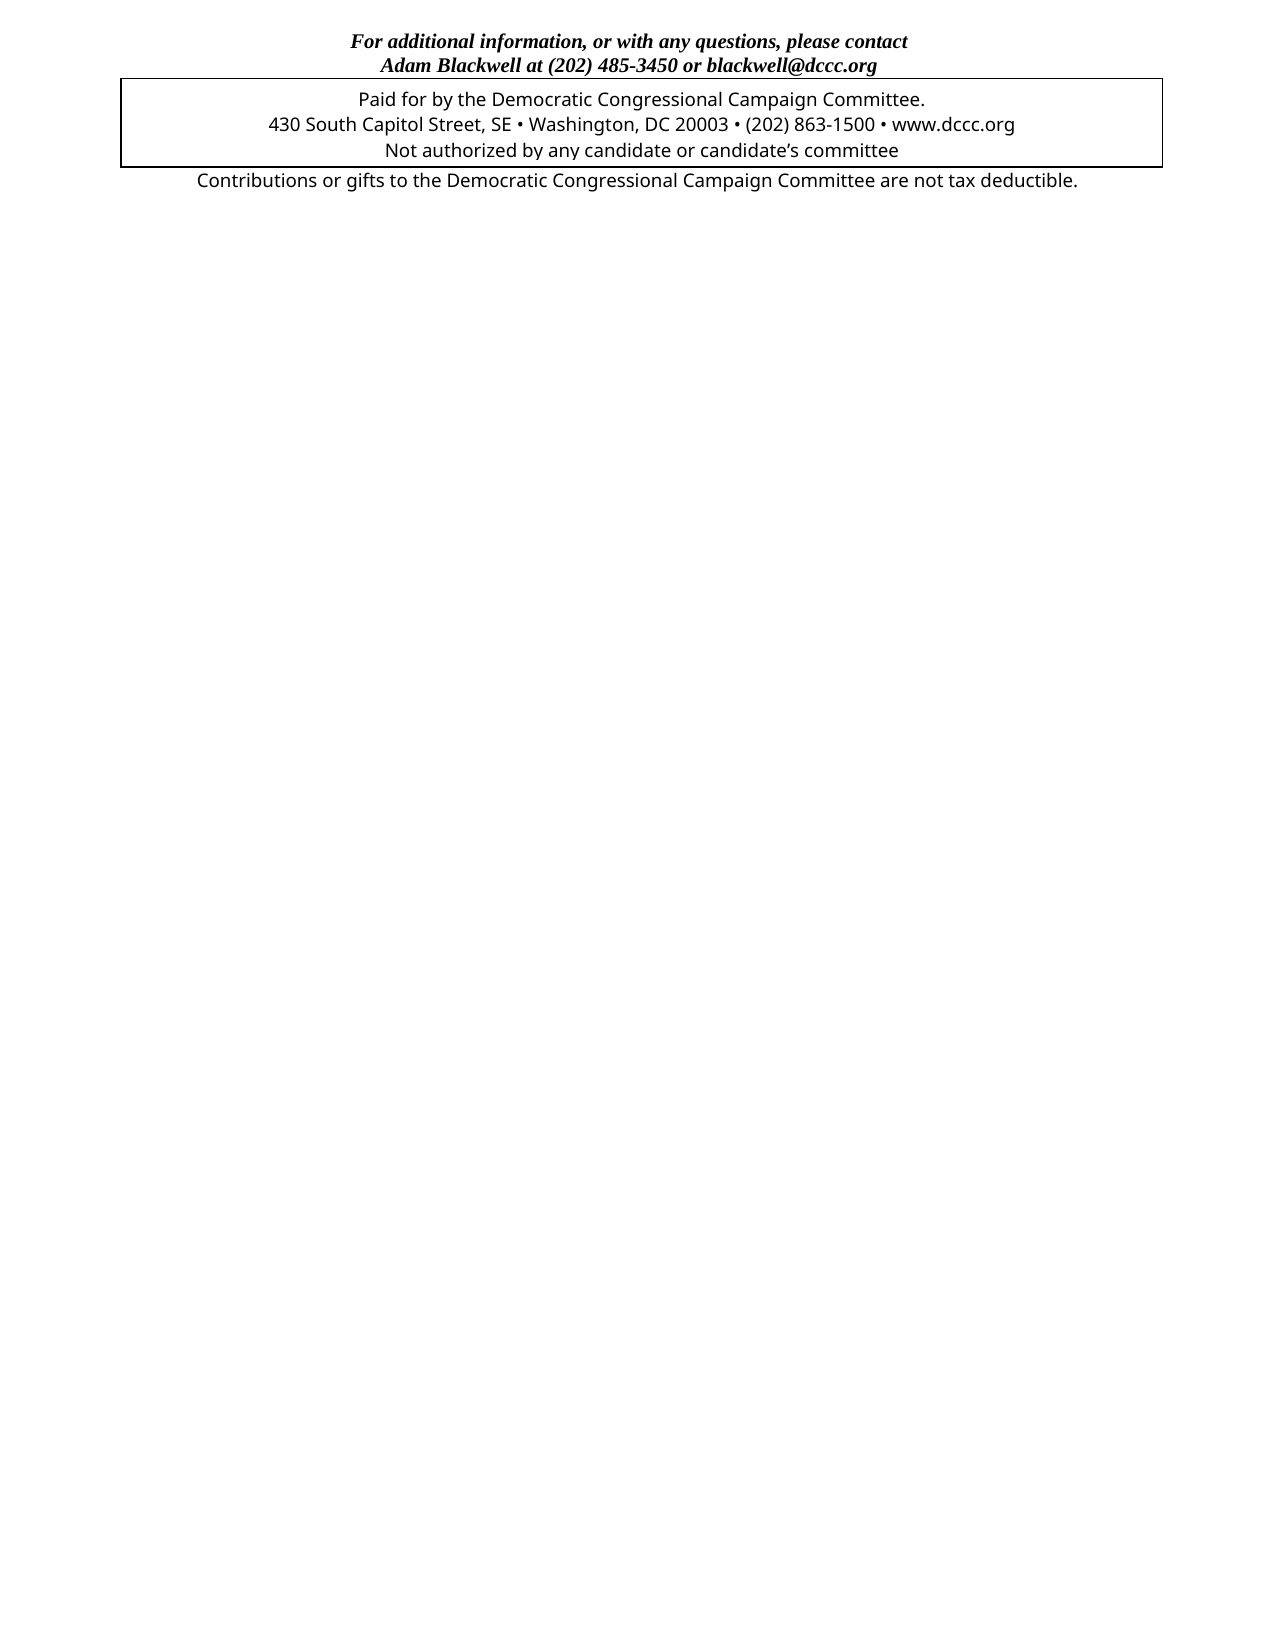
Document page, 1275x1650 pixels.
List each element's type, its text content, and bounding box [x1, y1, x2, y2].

text For additional information, or with any questions, please contact [67, 29, 1191, 53]
text Contributions or gifts to the Democratic Congressional Campaign Committee are not tax deductible. [187, 168, 1087, 193]
text Adam Blackwell at (202) 485-3450 or blackwell@dccc.org [67, 53, 1191, 77]
